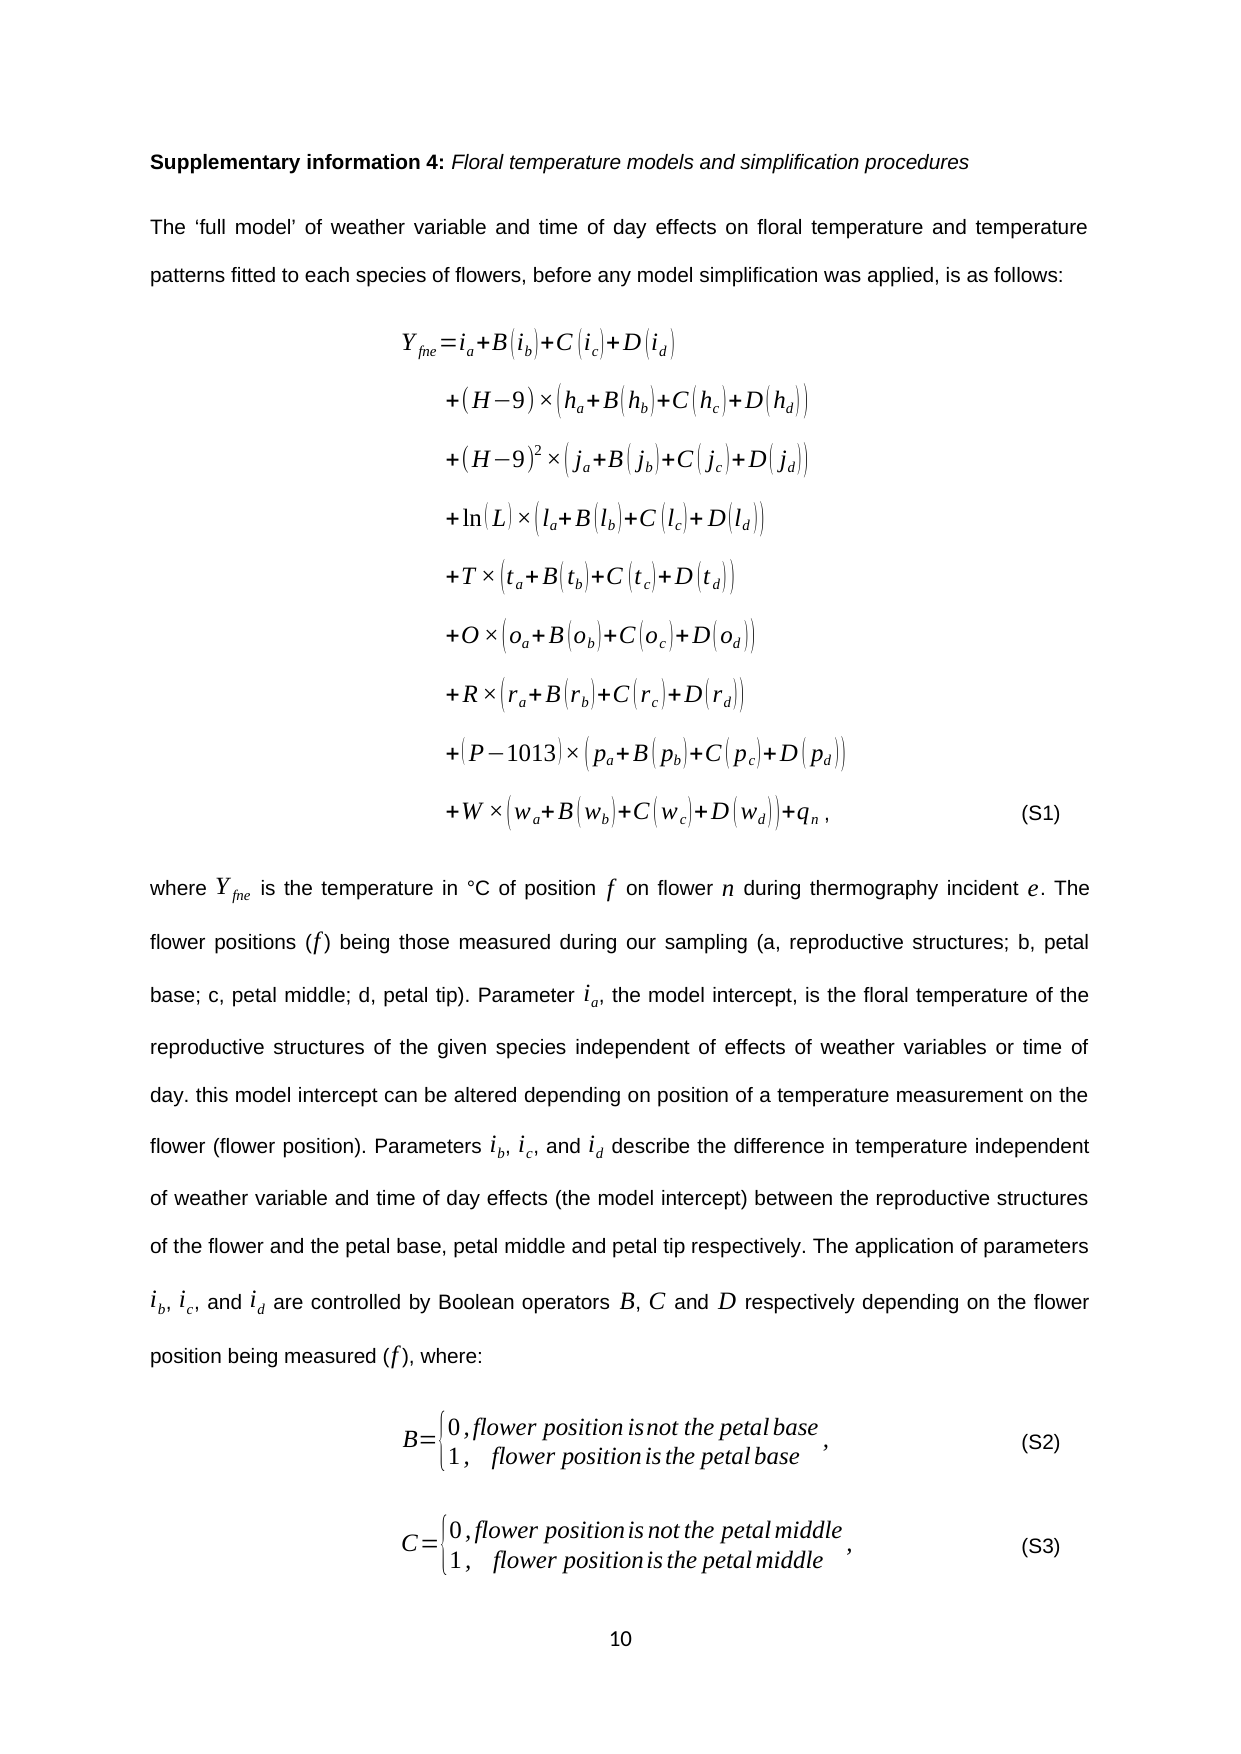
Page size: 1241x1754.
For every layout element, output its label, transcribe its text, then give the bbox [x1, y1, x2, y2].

text (S3) [401, 1514, 1090, 1577]
text , (S1) [445, 793, 1090, 832]
text Supplementary information 4: Floral temperature models and simplification procedures [150, 150, 1090, 174]
text (S2) [401, 1410, 1090, 1473]
text where is the temperature in °C of position on flower during thermography incident . The flower positions () being those measured during our sampling (a, reproductive structures; b, petal base; c, petal middle; d, petal tip). Parameter , the model intercept, is the floral temperature of the reproductive structures of the given species independent of effects of weather variables or time of day. this model intercept can be altered depending on position of a temperature measurement on the flower (flower position). Parameters , , and describe the difference in temperature independent of weather variable and time of day effects (the model intercept) between the reproductive structures of the flower and the petal base, petal middle and petal tip respectively. The application of parameters , , and are controlled by Boolean operators , and respectively depending on the flower position being measured (), where: [150, 872, 1090, 1369]
text The ‘full model’ of weather variable and time of day effects on floral temperature and temperature patterns fitted to each species of flowers, before any model simplification was applied, is as follows: [150, 214, 1090, 286]
